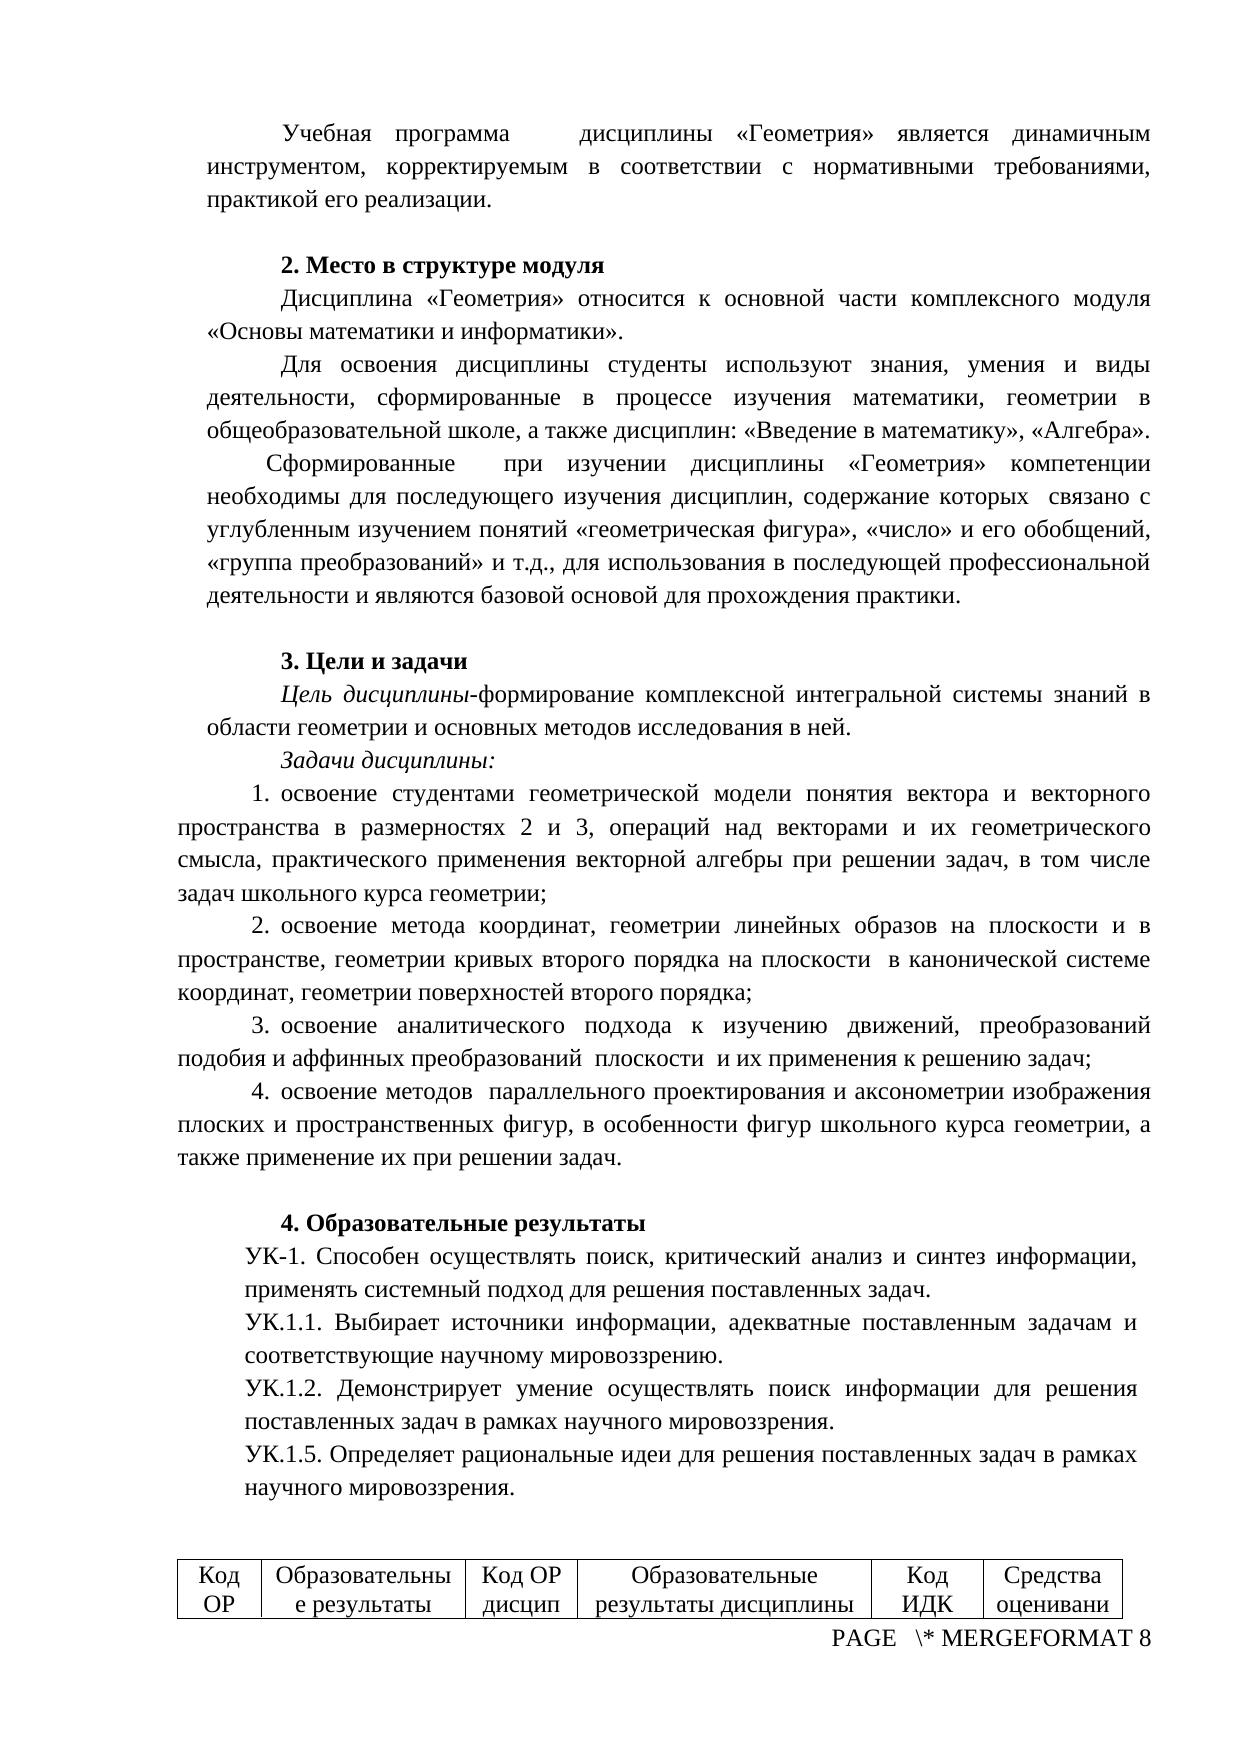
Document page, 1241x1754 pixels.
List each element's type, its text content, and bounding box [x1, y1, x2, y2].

text Сформированные при изучении дисциплины «Геометрия» компетенции необходимы для последующего изучения дисциплин, содержание которых связано с углубленным изучением понятий «геометрическая фигура», «число» и его обобщений, «группа преобразований» и т.д., для использования в последующей профессиональной деятельности и являются базовой основой для прохождения практики. [207, 448, 1152, 609]
list УК.1.5. Определяет рациональные идеи для решения поставленных задач в рамках научного мировоззрения. [244, 1439, 1138, 1501]
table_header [578, 1560, 871, 1617]
list УК.1.2. Демонстрирует умение осуществлять поиск информации для решения поставленных задач в рамках научного мировоззрения. [244, 1373, 1138, 1435]
list освоение методов параллельного проектирования и аксонометрии изображения плоских и пространственных фигур, в особенности фигур школьного курса геометрии, а также применение их при решении задач. [177, 1076, 1152, 1171]
list УК-1. Способен осуществлять поиск, критический анализ и синтез информации, применять системный подход для решения поставленных задач. [244, 1241, 1138, 1303]
text 3. Цели и задачи [207, 646, 1152, 675]
text Для освоения дисциплины студенты используют знания, умения и виды деятельности, сформированные в процессе изучения математики, геометрии в общеобразовательной школе, а также дисциплин: «Введение в математику», «Алгебра». [207, 349, 1152, 444]
list УК.1.1. Выбирает источники информации, адекватные поставленным задачам и соответствующие научному мировоззрению. [244, 1307, 1138, 1369]
list освоение метода координат, геометрии линейных образов на плоскости и в пространстве, геометрии кривых второго порядка на плоскости в канонической системе координат, геометрии поверхностей второго порядка; [177, 911, 1152, 1005]
text Цель дисциплины-формирование комплексной интегральной системы знаний в области геометрии и основных методов исследования в ней. [207, 679, 1152, 741]
text Учебная программа дисциплины «Геометрия» является динамичным инструментом, корректируемым в соответствии с нормативными требованиями, практикой его реализации. [207, 118, 1152, 213]
table_header Код ОР дисциплины [466, 1560, 577, 1617]
text Задачи дисциплины: [207, 746, 1152, 774]
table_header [262, 1560, 465, 1617]
text 4. Образовательные результаты [207, 1208, 1152, 1237]
list освоение студентами геометрической модели понятия вектора и векторного пространства в размерностях 2 и 3, операций над векторами и их геометрического смысла, практического применения векторной алгебры при решении задач, в том числе задач школьного курса геометрии; [177, 778, 1152, 906]
text Дисциплина «Геометрия» относится к основной части комплексного модуля «Основы математики и информатики». [207, 283, 1152, 345]
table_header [984, 1560, 1122, 1617]
table_header Код ИДК [872, 1560, 983, 1617]
table_header Код ОР модуля [178, 1560, 261, 1617]
list освоение аналитического подхода к изучению движений, преобразований подобия и аффинных преобразований плоскости и их применения к решению задач; [177, 1010, 1152, 1071]
text 2. Место в структуре модуля [207, 250, 1152, 279]
